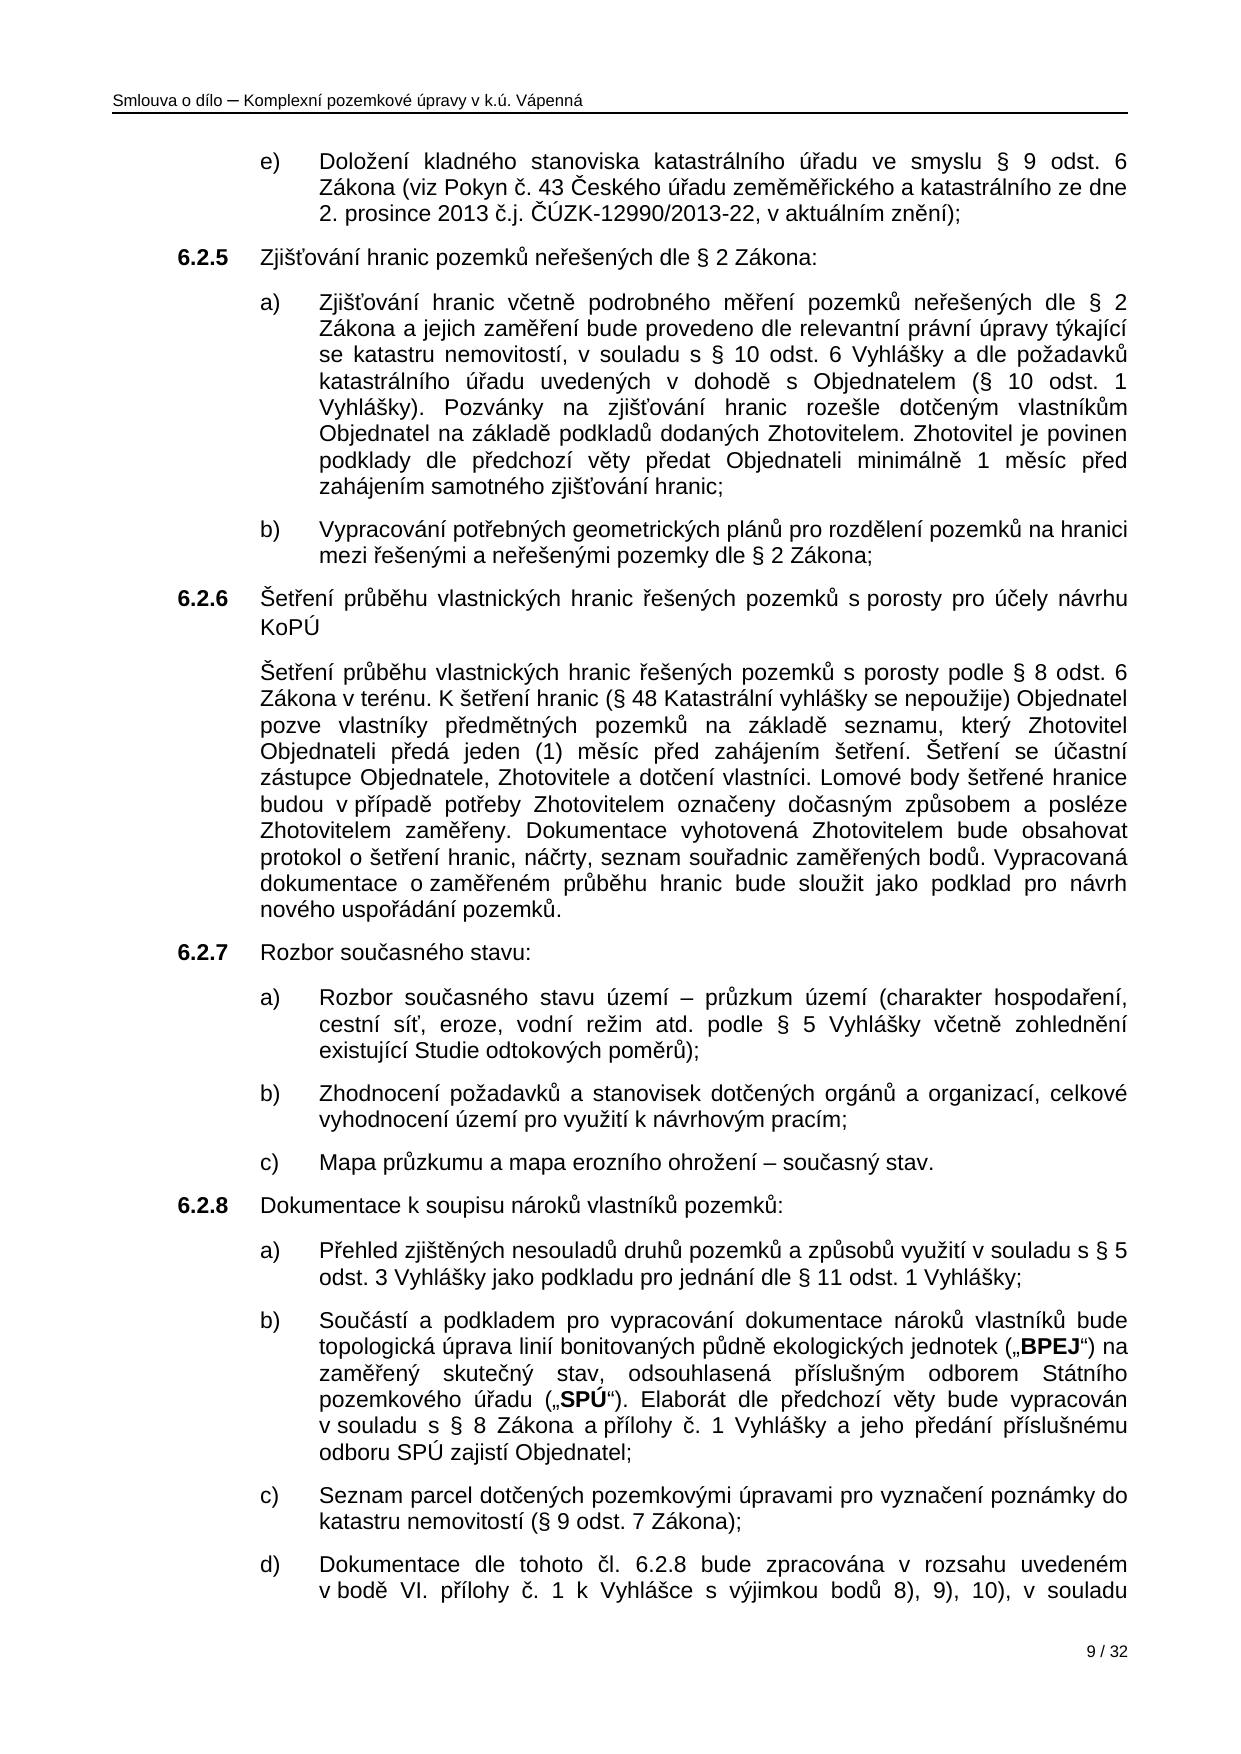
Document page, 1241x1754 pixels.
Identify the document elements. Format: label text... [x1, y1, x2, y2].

list Přehled zjištěných nesouladů druhů pozemků a způsobů využití v souladu s § 5 odst. 3 Vyhlášky jako podkladu pro jednání dle § 11 odst. 1 Vyhlášky; [260, 1237, 1128, 1290]
text Šetření průběhu vlastnických hranic řešených pozemků s porosty pro účely návrhu KoPÚ [177, 585, 1128, 640]
text Rozbor současného stavu: [177, 939, 1128, 966]
list Zjišťování hranic včetně podrobného měření pozemků neřešených dle § 2 Zákona a jejich zaměření bude provedeno dle relevantní právní úpravy týkající se katastru nemovitostí, v souladu s § 10 odst. 6 Vyhlášky a dle požadavků katastrálního úřadu uvedených v dohodě s Objednatelem (§ 10 odst. 1 Vyhlášky). Pozvánky na zjišťování hranic rozešle dotčeným vlastníkům Objednatel na základě podkladů dodaných Zhotovitelem. Zhotovitel je povinen podklady dle předchozí věty předat Objednateli minimálně 1 měsíc před zahájením samotného zjišťování hranic; [260, 288, 1128, 499]
list Vypracování potřebných geometrických plánů pro rozdělení pozemků na hranici mezi řešenými a neřešenými pozemky dle § 2 Zákona; [260, 516, 1128, 569]
text Zjišťování hranic pozemků neřešených dle § 2 Zákona: [177, 243, 1128, 270]
list Seznam parcel dotčených pozemkovými úpravami pro vyznačení poznámky do katastru nemovitostí (§ 9 odst. 7 Zákona); [260, 1482, 1128, 1534]
text Dokumentace k soupisu nároků vlastníků pozemků: [177, 1192, 1128, 1219]
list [260, 1551, 1128, 1604]
list Šetření průběhu vlastnických hranic řešených pozemků s porosty podle § 8 odst. 6 Zákona v terénu. K šetření hranic (§ 48 Katastrální vyhlášky se nepoužije) Objednatel pozve vlastníky předmětných pozemků na základě seznamu, který Zhotovitel Objednateli předá jeden (1) měsíc před zahájením šetření. Šetření se účastní zástupce Objednatele, Zhotovitele a dotčení vlastníci. Lomové body šetřené hranice budou v případě potřeby Zhotovitelem označeny dočasným způsobem a posléze Zhotovitelem zaměřeny. Dokumentace vyhotovená Zhotovitelem bude obsahovat protokol o šetření hranic, náčrty, seznam souřadnic zaměřených bodů. Vypracovaná dokumentace o zaměřeném průběhu hranic bude sloužit jako podklad pro návrh nového uspořádání pozemků. [260, 659, 1128, 922]
list Rozbor současného stavu území – průzkum území (charakter hospodaření, cestní síť, eroze, vodní režim atd. podle § 5 Vyhlášky včetně zohlednění existující Studie odtokových poměrů); [260, 984, 1128, 1063]
list Součástí a podkladem pro vypracování dokumentace nároků vlastníků bude topologická úprava linií bonitovaných půdně ekologických jednotek („BPEJ“) na zaměřený skutečný stav, odsouhlasená příslušným odborem Státního pozemkového úřadu („SPÚ“). Elaborát dle předchozí věty bude vypracován v souladu s § 8 Zákona a přílohy č. 1 Vyhlášky a jeho předání příslušnému odboru SPÚ zajistí Objednatel; [260, 1307, 1128, 1465]
list Mapa průzkumu a mapa erozního ohrožení – současný stav. [260, 1149, 1128, 1176]
list Zhodnocení požadavků a stanovisek dotčených orgánů a organizací, celkové vyhodnocení území pro využití k návrhovým pracím; [260, 1080, 1128, 1133]
list Doložení kladného stanoviska katastrálního úřadu ve smyslu § 9 odst. 6 Zákona (viz Pokyn č. 43 Českého úřadu zeměměřického a katastrálního ze dne 2. prosince 2013 č.j. ČÚZK-12990/2013-22, v aktuálním znění); [260, 148, 1128, 227]
